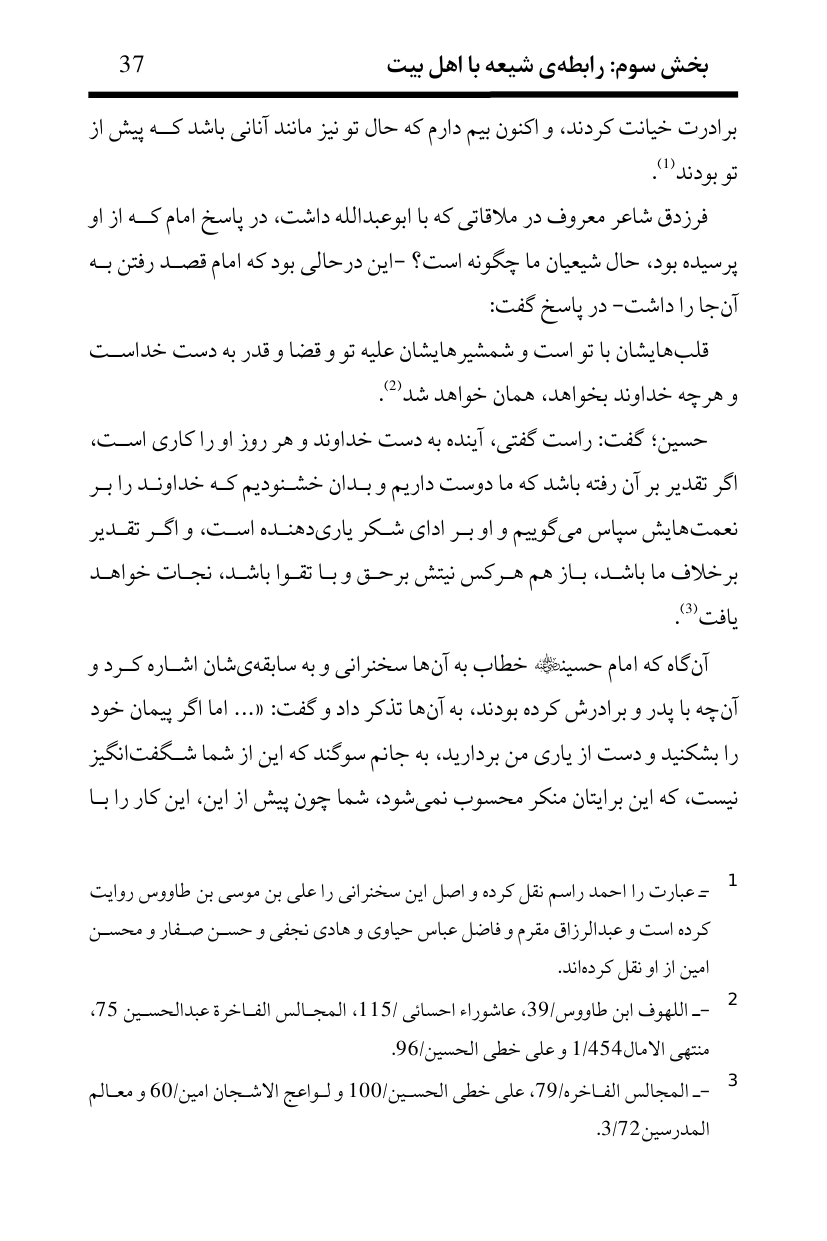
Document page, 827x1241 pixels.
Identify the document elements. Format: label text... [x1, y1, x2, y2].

text حسین؛ گفت: راست گفتی، آینده به دست خداوند و هر روز او را کاری است، اگر تقدیر بر آن رفته باشد که ما دوست داریم و بدان خشنودیم که خداوند را بر نعمت‌هایش سپاس می‌گوییم و او بر ادای شکر یاری‌دهنده است، و اگر تقدیر برخلاف ما باشد، باز هم هرکس نیتش برحق و با تقوا باشد، نجات خواهد یافت(). [89, 420, 738, 642]
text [89, 109, 738, 198]
text آن‌گاه که امام حسینس خطاب به آن‌ها سخنرانی و به سابقه‌ی‌شان اشاره کرد و آن‌چه با پدر و برادرش کرده بودند، به آن‌ها تذکر داد و گفت: «..‌. اما اگر پیمان خود را بشکنید و دست از یاری من بردارید، به جانم سوگند که این از شما شگفت‌انگیز نیست، که این برایتان منکر محسوب نمی‌شود، شما چون پیش از این، این کار را با پدر، برادر و پسر عمویم مسلم کردید و فریب خورده کسی است که فریب شما را بخورد و به شما دل ببندد»(). [89, 642, 738, 823]
text فرزدق شاعر معروف در ملاقاتی که با ابوعبدالله داشت، در پاسخ امام که از او پرسیده بود، حال شیعیان ما چگونه است؟ -این درحالی بود که امام قصد رفتن به آن‌جا را داشت- در پاسخ گفت: [89, 198, 738, 331]
text قلب‌هایشان با تو است و شمشیرهایشان علیه تو و قضا و قدر به دست خداست و هرچه خداوند بخواهد، همان خواهد شد(). [89, 331, 738, 420]
